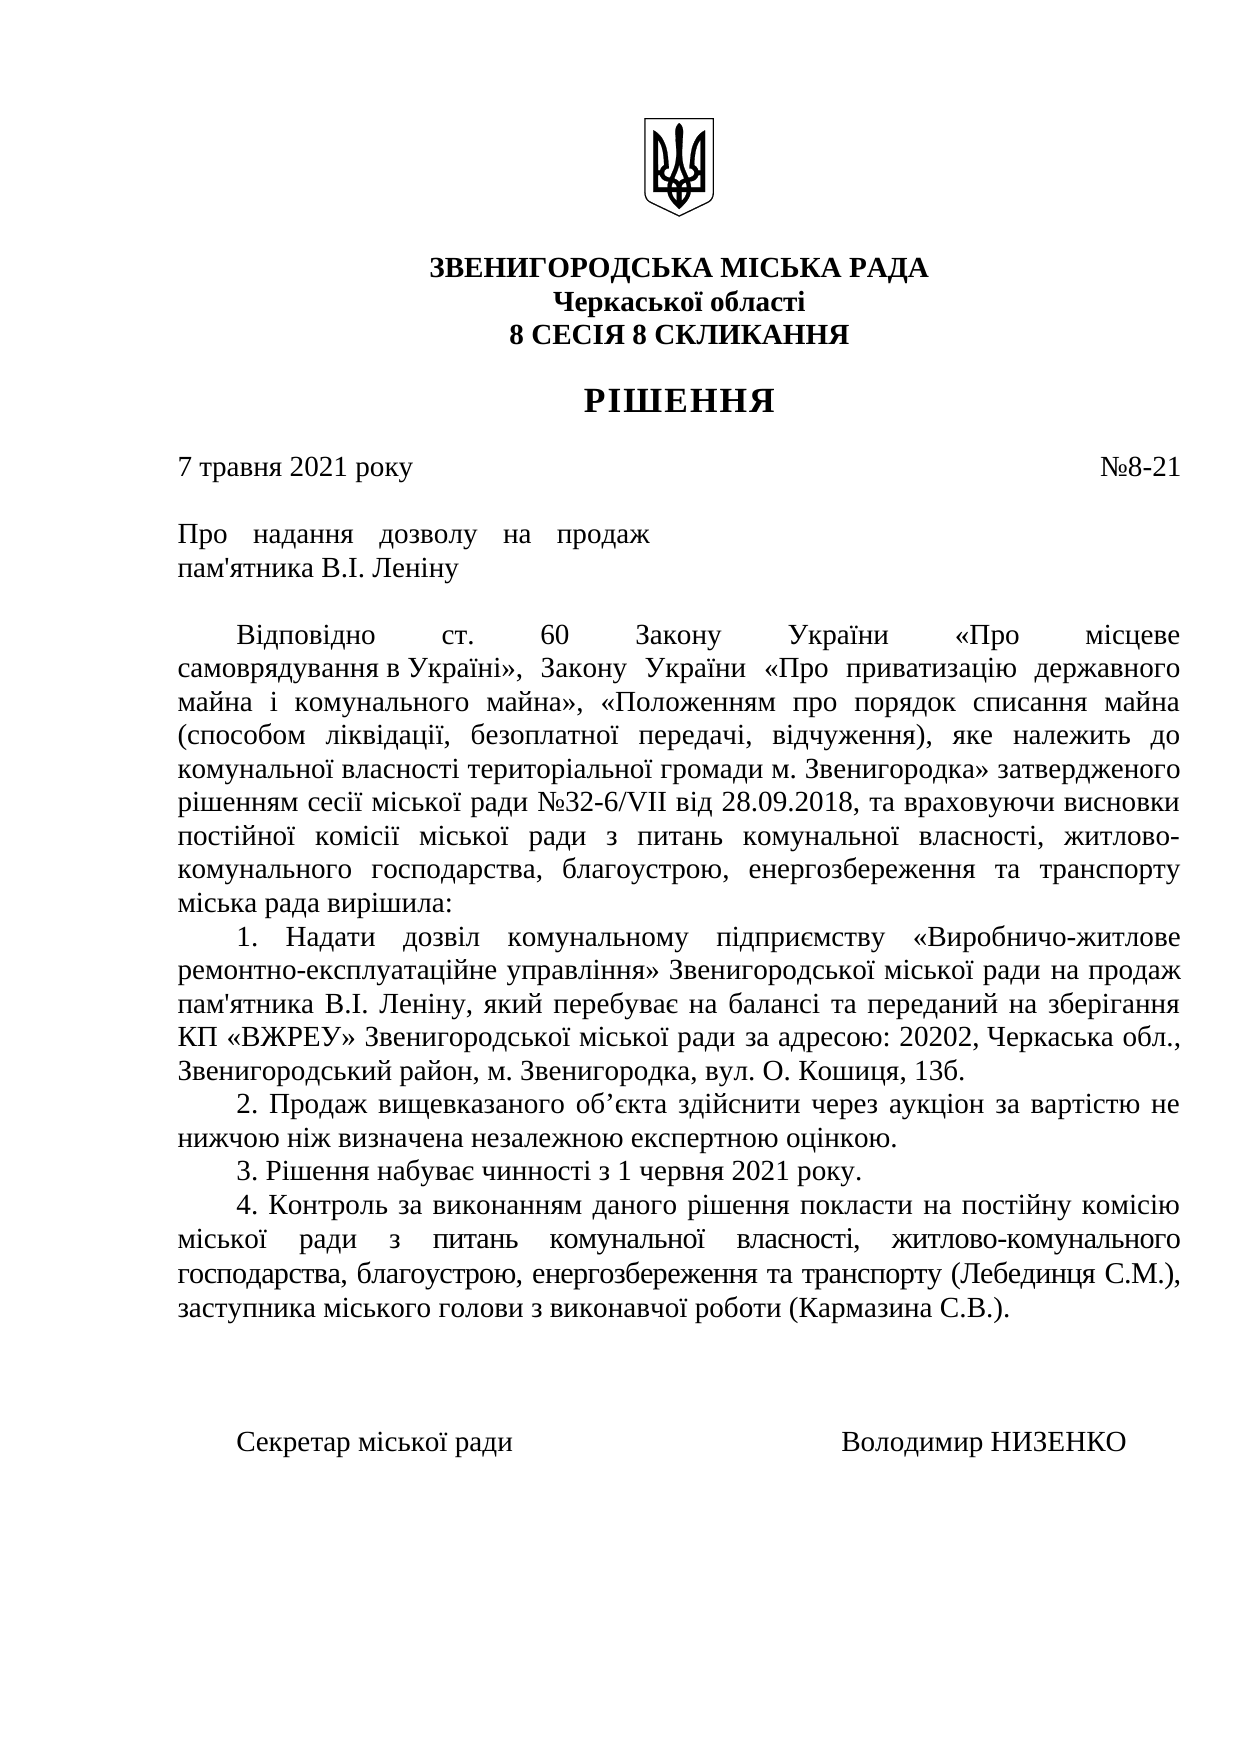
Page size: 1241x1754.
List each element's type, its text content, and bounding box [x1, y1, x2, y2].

text ЗВЕНИГОРОДСЬКА МІСЬКА РАДА [177, 250, 1181, 284]
text 2. Продаж вищевказаного об’єкта здійснити через аукціон за вартістю не нижчою ніж визначена незалежною експертною оцінкою. [177, 1086, 1181, 1153]
text Відповідно ст. 60 Закону України «Про місцеве самоврядування в Україні», Закону України «Про приватизацію державного майна і комунального майна», «Положенням про порядок списання майна (способом ліквідації, безоплатної передачі, відчуження), яке належить до комунальної власності територіальної громади м. Звенигородка» затвердженого рішенням сесії міської ради №32-6/VIІ від 28.09.2018, та враховуючи висновки постійної комісії міської ради з питань комунальної власності, житлово-комунального господарства, благоустрою, енергозбереження та транспорту міська рада вирішила: [177, 617, 1181, 919]
text 4. Контроль за виконанням даного рішення покласти на постійну комісію міської ради з питань комунальної власності, житлово-комунального господарства, благоустрою, енергозбереження та транспорту (Лебединця С.М.), заступника міського голови з виконавчої роботи (Кармазина С.В.). [177, 1187, 1181, 1323]
text 3. Рішення набуває чинності з 1 червня 2021 року. [177, 1153, 1181, 1187]
text РІШЕННЯ [177, 379, 1181, 420]
text Про надання дозволу на продаж пам'ятника В.І. Леніну [177, 516, 650, 583]
text 1. Надати дозвіл комунальному підприємству «Виробничо-житлове ремонтно-експлуатаційне управління» Звенигородської міської ради на продаж пам'ятника В.І. Леніну, який перебуває на балансі та переданий на зберігання КП «ВЖРЕУ» Звенигородської міської ради за адресою: 20202, Черкаська обл., Звенигородський район, м. Звенигородка, вул. О. Кошиця, 13б. [177, 919, 1181, 1086]
table_header №8-21 [679, 449, 1192, 516]
table_header 7 травня 2021 року [166, 449, 679, 516]
text 8 СЕСІЯ 8 СКЛИКАННЯ [177, 317, 1181, 351]
text Черкаської області [177, 284, 1181, 317]
text Секретар міської ради Володимир НИЗЕНКО [177, 1424, 1181, 1458]
